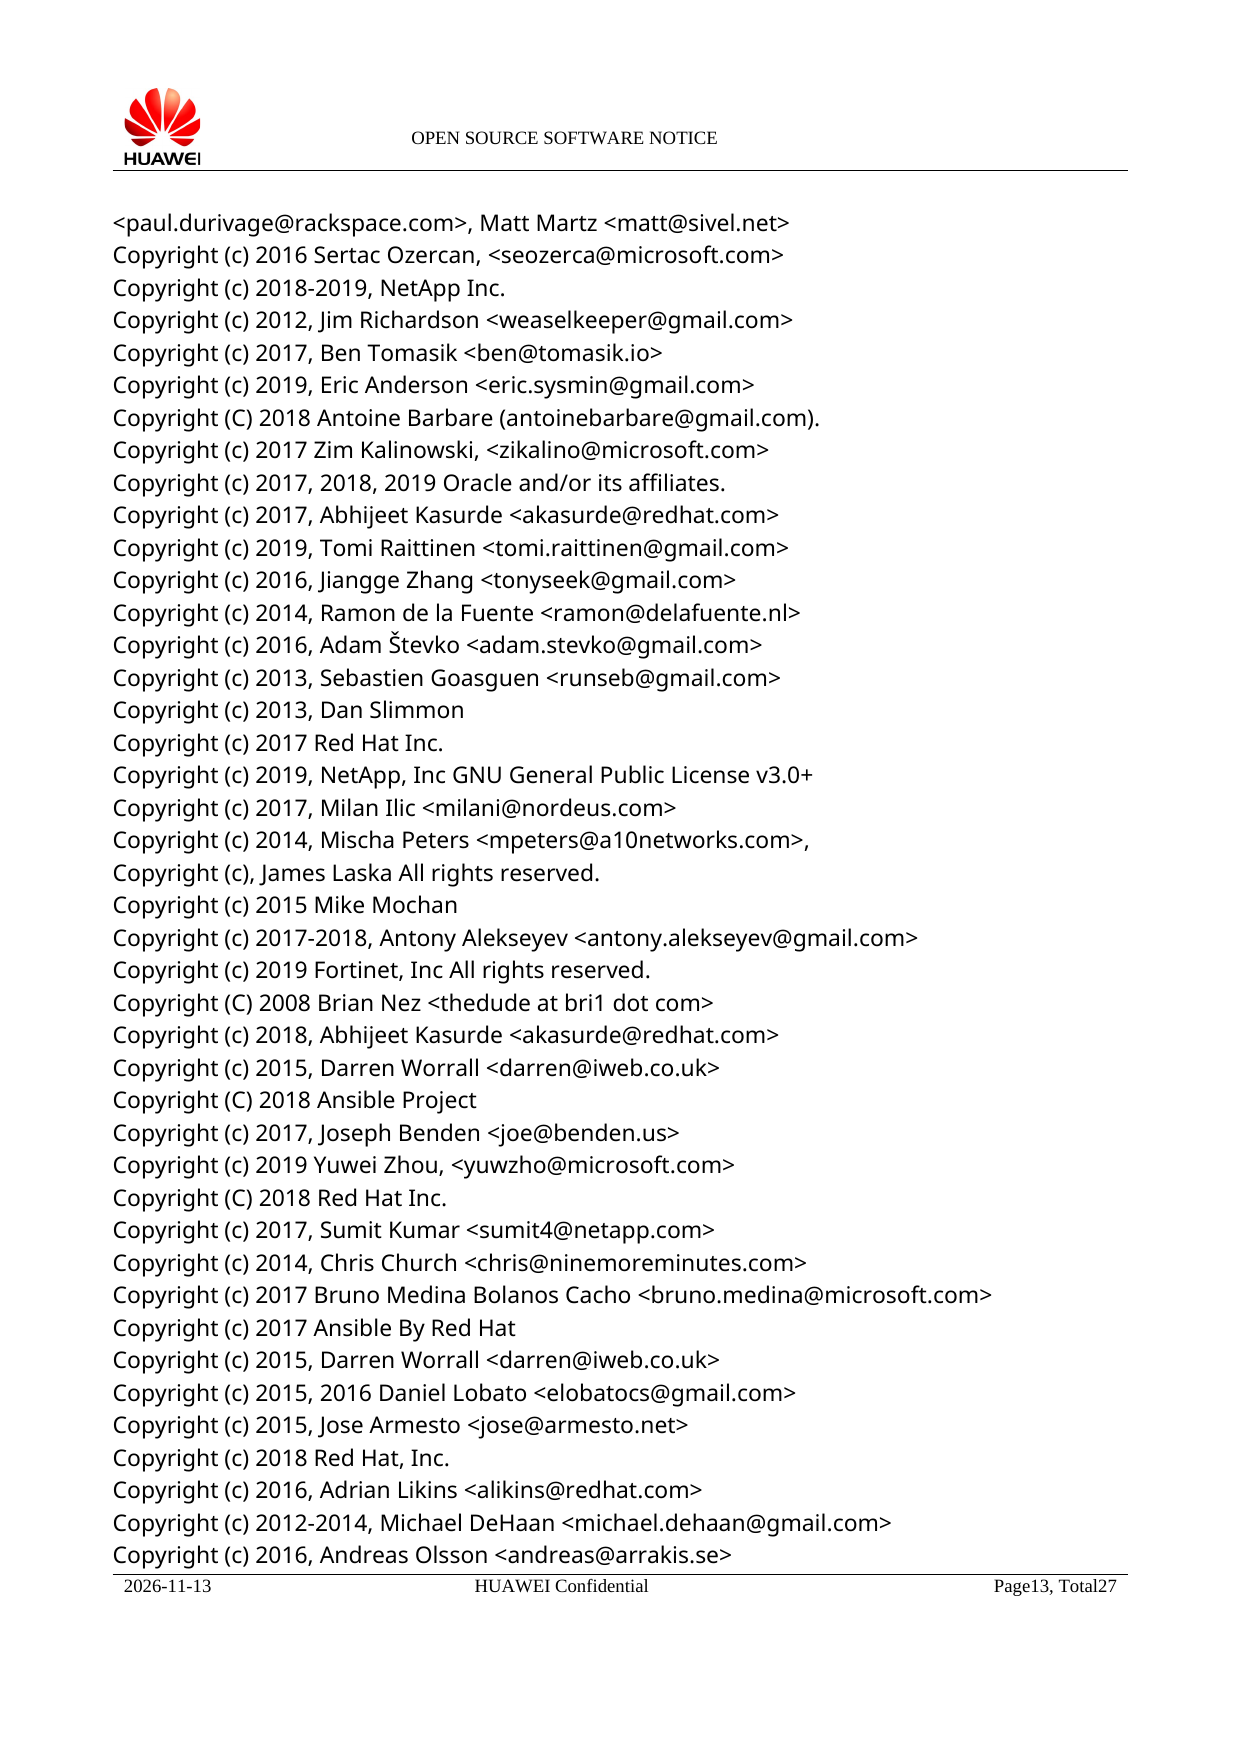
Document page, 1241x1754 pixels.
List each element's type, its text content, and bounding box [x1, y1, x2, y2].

picture [124, 88, 201, 165]
